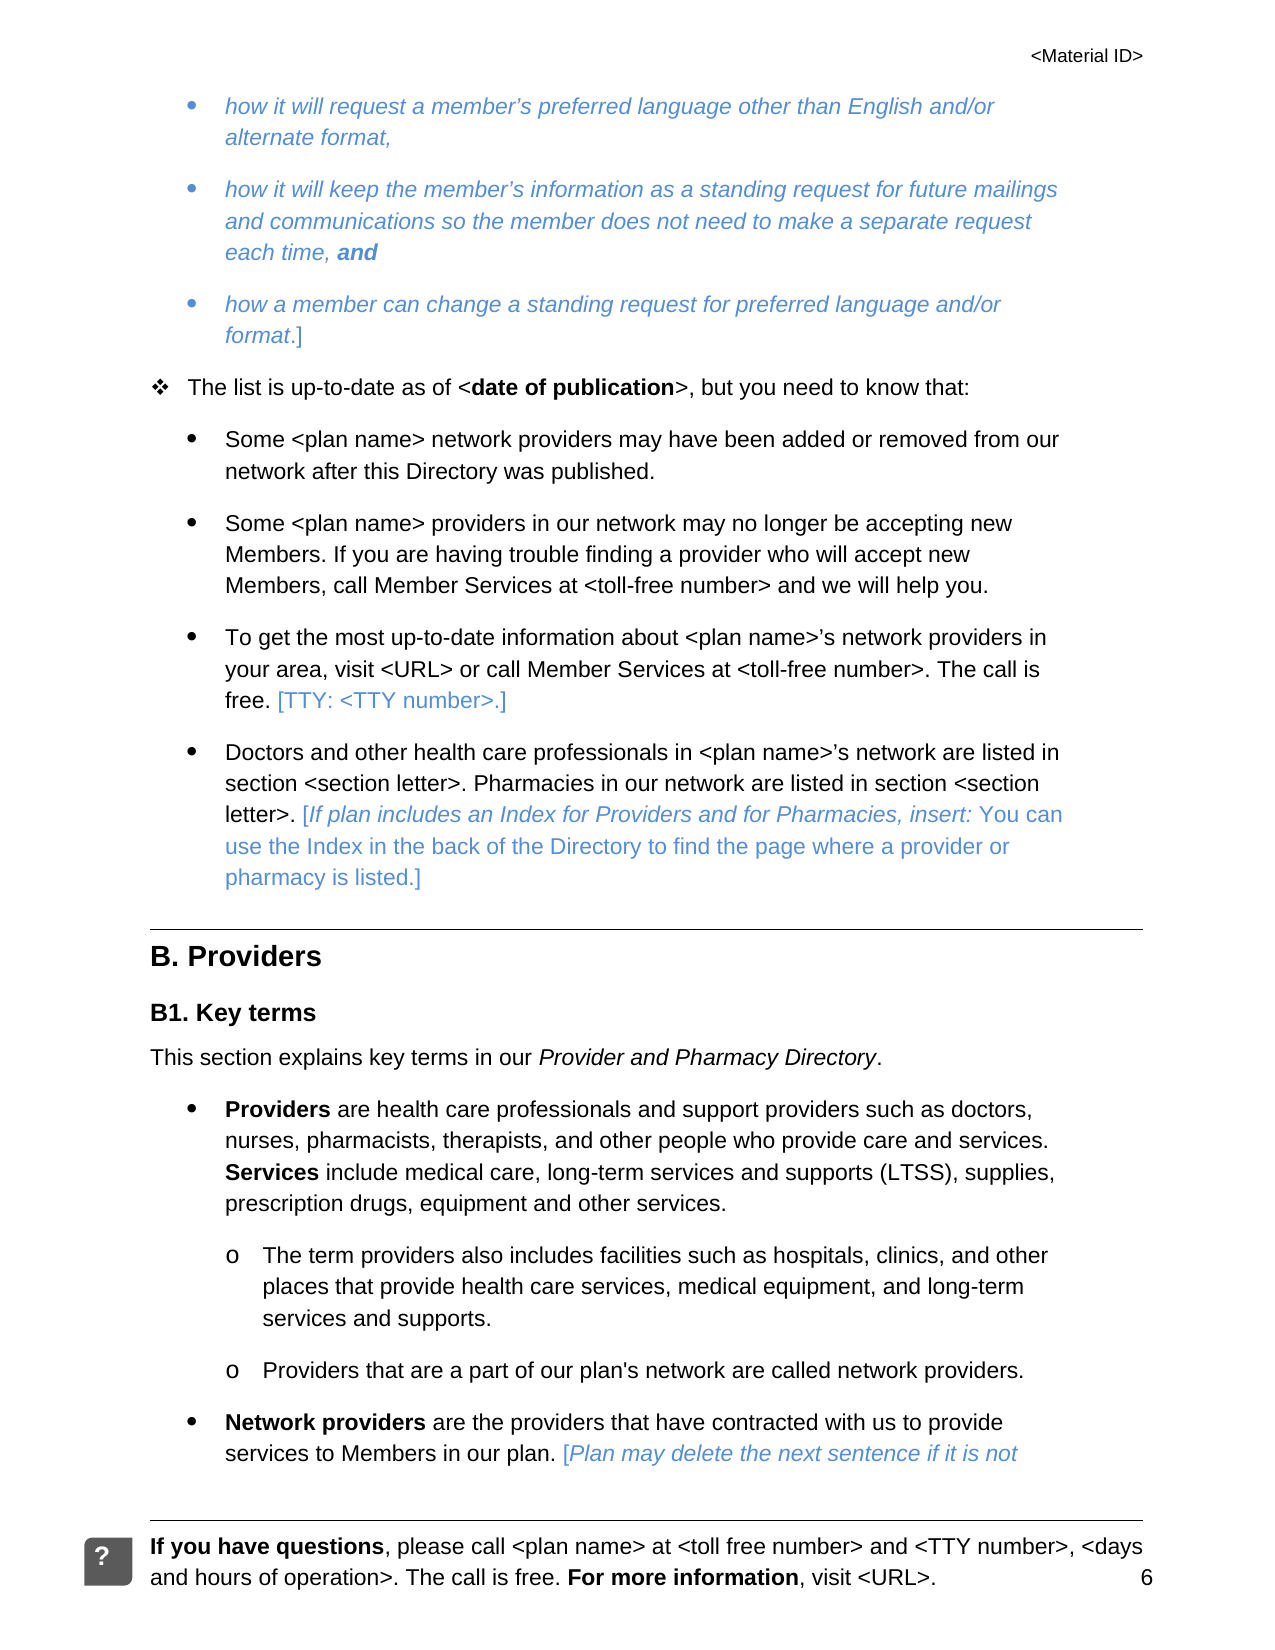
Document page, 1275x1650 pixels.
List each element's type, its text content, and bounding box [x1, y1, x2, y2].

list Some <plan name> providers in our network may no longer be accepting new Members. If you are having trouble finding a provider who will accept new Members, call Member Services at <toll-free number> and we will help you. [187, 506, 1068, 600]
list how it will request a member’s preferred language other than English and/or alternate format, [187, 89, 1068, 152]
list To get the most up-to-date information about <plan name>’s network providers in your area, visit <URL> or call Member Services at <toll-free number>. The call is free. [TTY: <TTY number>.] [187, 621, 1068, 714]
list Providers that are a part of our plan's network are called network providers. [225, 1353, 1068, 1384]
list Providers are health care professionals and support providers such as doctors, nurses, pharmacists, therapists, and other people who provide care and services. Services include medical care, long-term services and supports (LTSS), supplies, prescription drugs, equipment and other services. [187, 1093, 1068, 1218]
list Some <plan name> network providers may have been added or removed from our network after this Directory was published. [187, 423, 1068, 485]
list how a member can change a standing request for preferred language and/or format.] [187, 287, 1068, 350]
subtitle Providers [150, 930, 1143, 974]
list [187, 1405, 1068, 1468]
subtitle B1. Key terms [150, 995, 1068, 1028]
list Doctors and other health care professionals in <plan name>’s network are listed in section <section letter>. Pharmacies in our network are listed in section <section letter>. [If plan includes an Index for Providers and for Pharmacies, insert: You can use the Index in the back of the Directory to find the page where a provider or pharmacy is listed.] [187, 735, 1068, 892]
list The list is up-to-date as of <date of publication>, but you need to know that: [150, 371, 1068, 402]
list how it will keep the member’s information as a standing request for future mailings and communications so the member does not need to make a separate request each time, and [187, 173, 1068, 267]
list The term providers also includes facilities such as hospitals, clinics, and other places that provide health care services, medical equipment, and long-term services and supports. [225, 1238, 1068, 1332]
text This section explains key terms in our Provider and Pharmacy Directory. [150, 1041, 1143, 1072]
